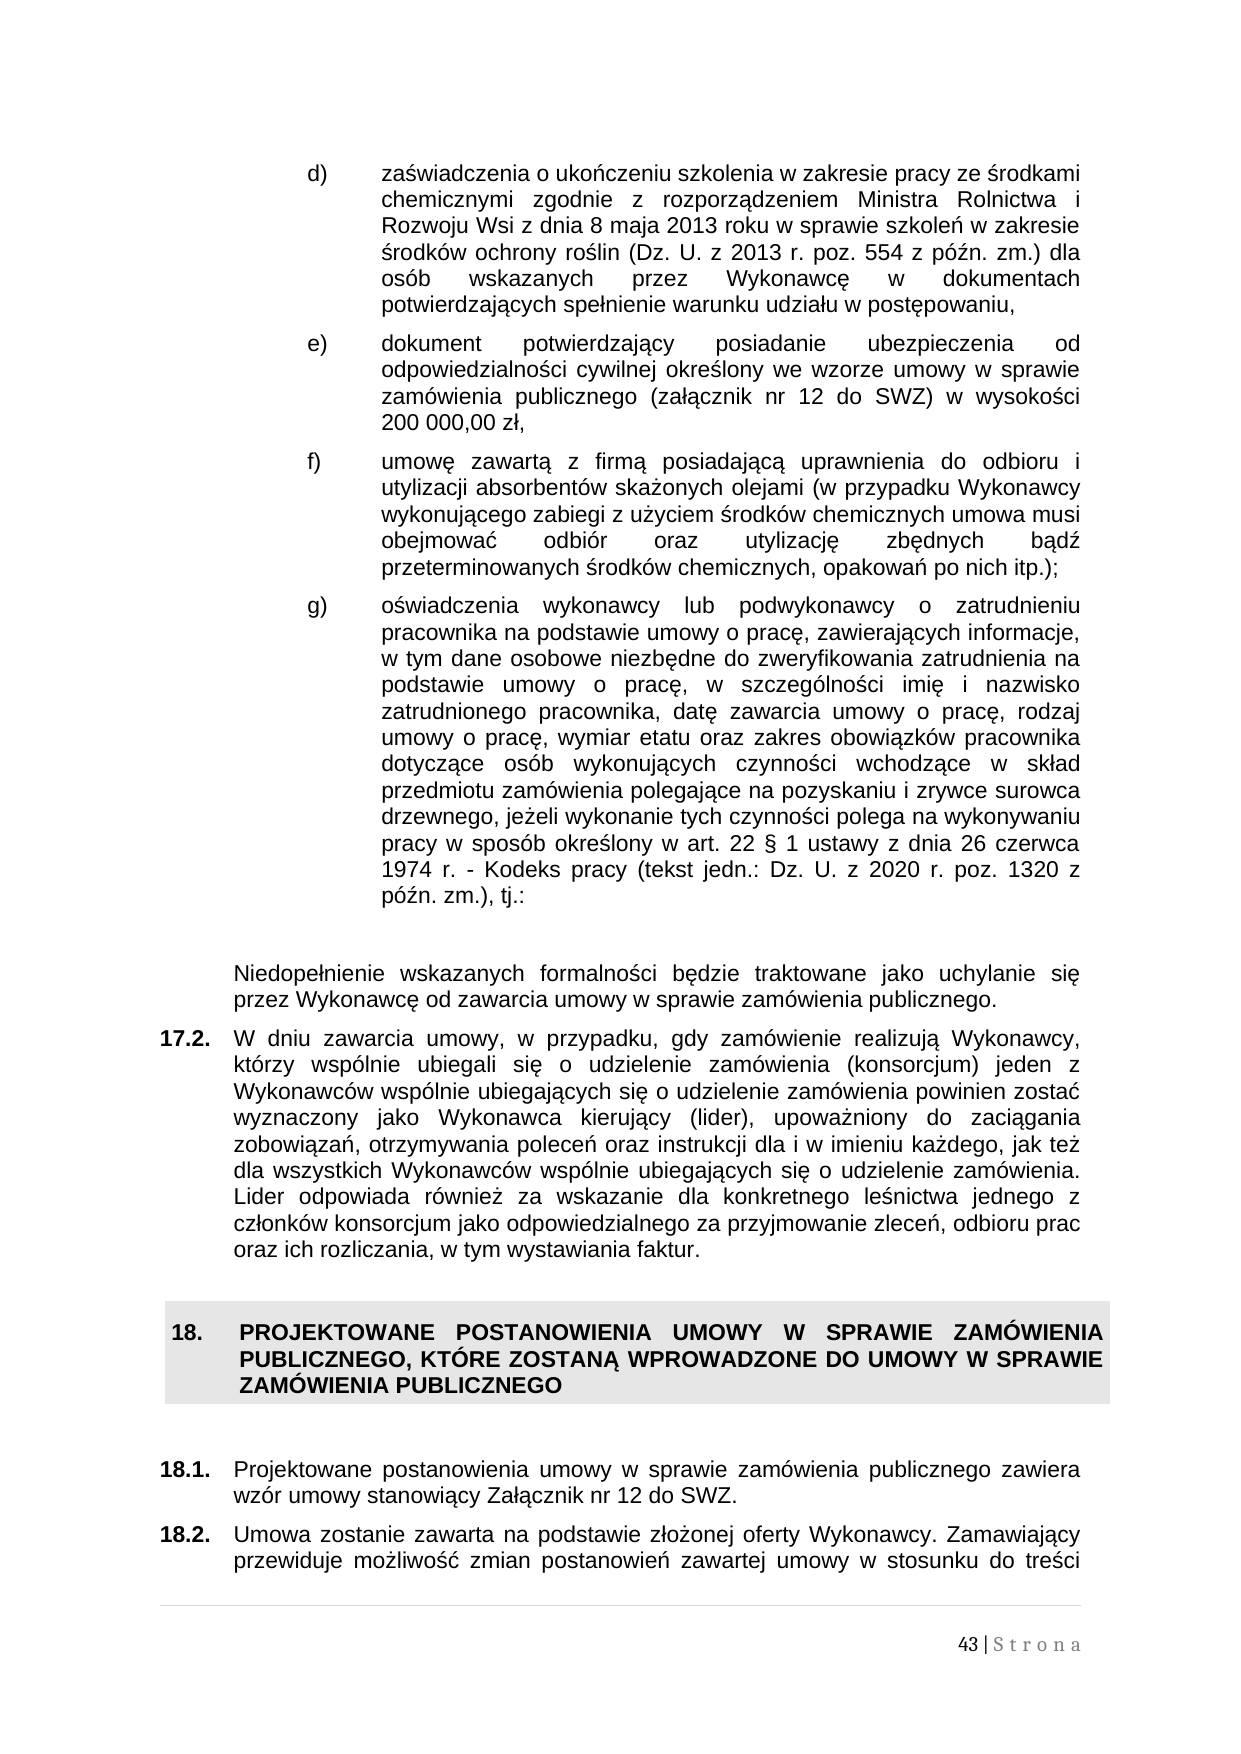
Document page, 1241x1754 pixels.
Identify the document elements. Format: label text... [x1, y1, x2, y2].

text g) oświadczenia wykonawcy lub podwykonawcy o zatrudnieniu pracownika na podstawie umowy o pracę, zawierających informacje, w tym dane osobowe niezbędne do zweryfikowania zatrudnienia na podstawie umowy o pracę, w szczególności imię i nazwisko zatrudnionego pracownika, datę zawarcia umowy o pracę, rodzaj umowy o pracę, wymiar etatu oraz zakres obowiązków pracownika dotyczące osób wykonujących czynności wchodzące w skład przedmiotu zamówienia polegające na pozyskaniu i zrywce surowca drzewnego, jeżeli wykonanie tych czynności polega na wykonywaniu pracy w sposób określony w art. 22 § 1 ustawy z dnia 26 czerwca 1974 r. - Kodeks pracy (tekst jedn.: Dz. U. z 2020 r. poz. 1320 z późn. zm.), tj.: [307, 592, 1081, 908]
text Niedopełnienie wskazanych formalności będzie traktowane jako uchylanie się przez Wykonawcę od zawarcia umowy w sprawie zamówienia publicznego. [233, 960, 1081, 1013]
text 17.2. W dniu zawarcia umowy, w przypadku, gdy zamówienie realizują Wykonawcy, którzy wspólnie ubiegali się o udzielenie zamówienia (konsorcjum) jeden z Wykonawców wspólnie ubiegających się o udzielenie zamówienia powinien zostać wyznaczony jako Wykonawca kierujący (lider), upoważniony do zaciągania zobowiązań, otrzymywania poleceń oraz instrukcji dla i w imieniu każdego, jak też dla wszystkich Wykonawców wspólnie ubiegających się o udzielenie zamówienia. Lider odpowiada również za wskazanie dla konkretnego leśnictwa jednego z członków konsorcjum jako odpowiedzialnego za przyjmowanie zleceń, odbioru prac oraz ich rozliczania, w tym wystawiania faktur. [159, 1025, 1081, 1262]
table_header 18. PROJEKTOWANE POSTANOWIENIA UMOWY W SPRAWIE ZAMÓWIENIA PUBLICZNEGO, KTÓRE ZOSTANĄ WPROWADZONE DO UMOWY W SPRAWIE ZAMÓWIENIA PUBLICZNEGO [165, 1301, 1110, 1404]
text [159, 1521, 1081, 1573]
text d) zaświadczenia o ukończeniu szkolenia w zakresie pracy ze środkami chemicznymi zgodnie z rozporządzeniem Ministra Rolnictwa i Rozwoju Wsi z dnia 8 maja 2013 roku w sprawie szkoleń w zakresie środków ochrony roślin (Dz. U. z 2013 r. poz. 554 z późn. zm.) dla osób wskazanych przez Wykonawcę w dokumentach potwierdzających spełnienie warunku udziału w postępowaniu, [307, 159, 1081, 318]
text 18.1. Projektowane postanowienia umowy w sprawie zamówienia publicznego zawiera wzór umowy stanowiący Załącznik nr 12 do SWZ. [159, 1456, 1081, 1508]
text e) dokument potwierdzający posiadanie ubezpieczenia od odpowiedzialności cywilnej określony we wzorze umowy w sprawie zamówienia publicznego (załącznik nr 12 do SWZ) w wysokości 200 000,00 zł, [307, 330, 1081, 436]
text f) umowę zawartą z firmą posiadającą uprawnienia do odbioru i utylizacji absorbentów skażonych olejami (w przypadku Wykonawcy wykonującego zabiegi z użyciem środków chemicznych umowa musi obejmować odbiór oraz utylizację zbędnych bądź przeterminowanych środków chemicznych, opakowań po nich itp.); [307, 448, 1081, 580]
